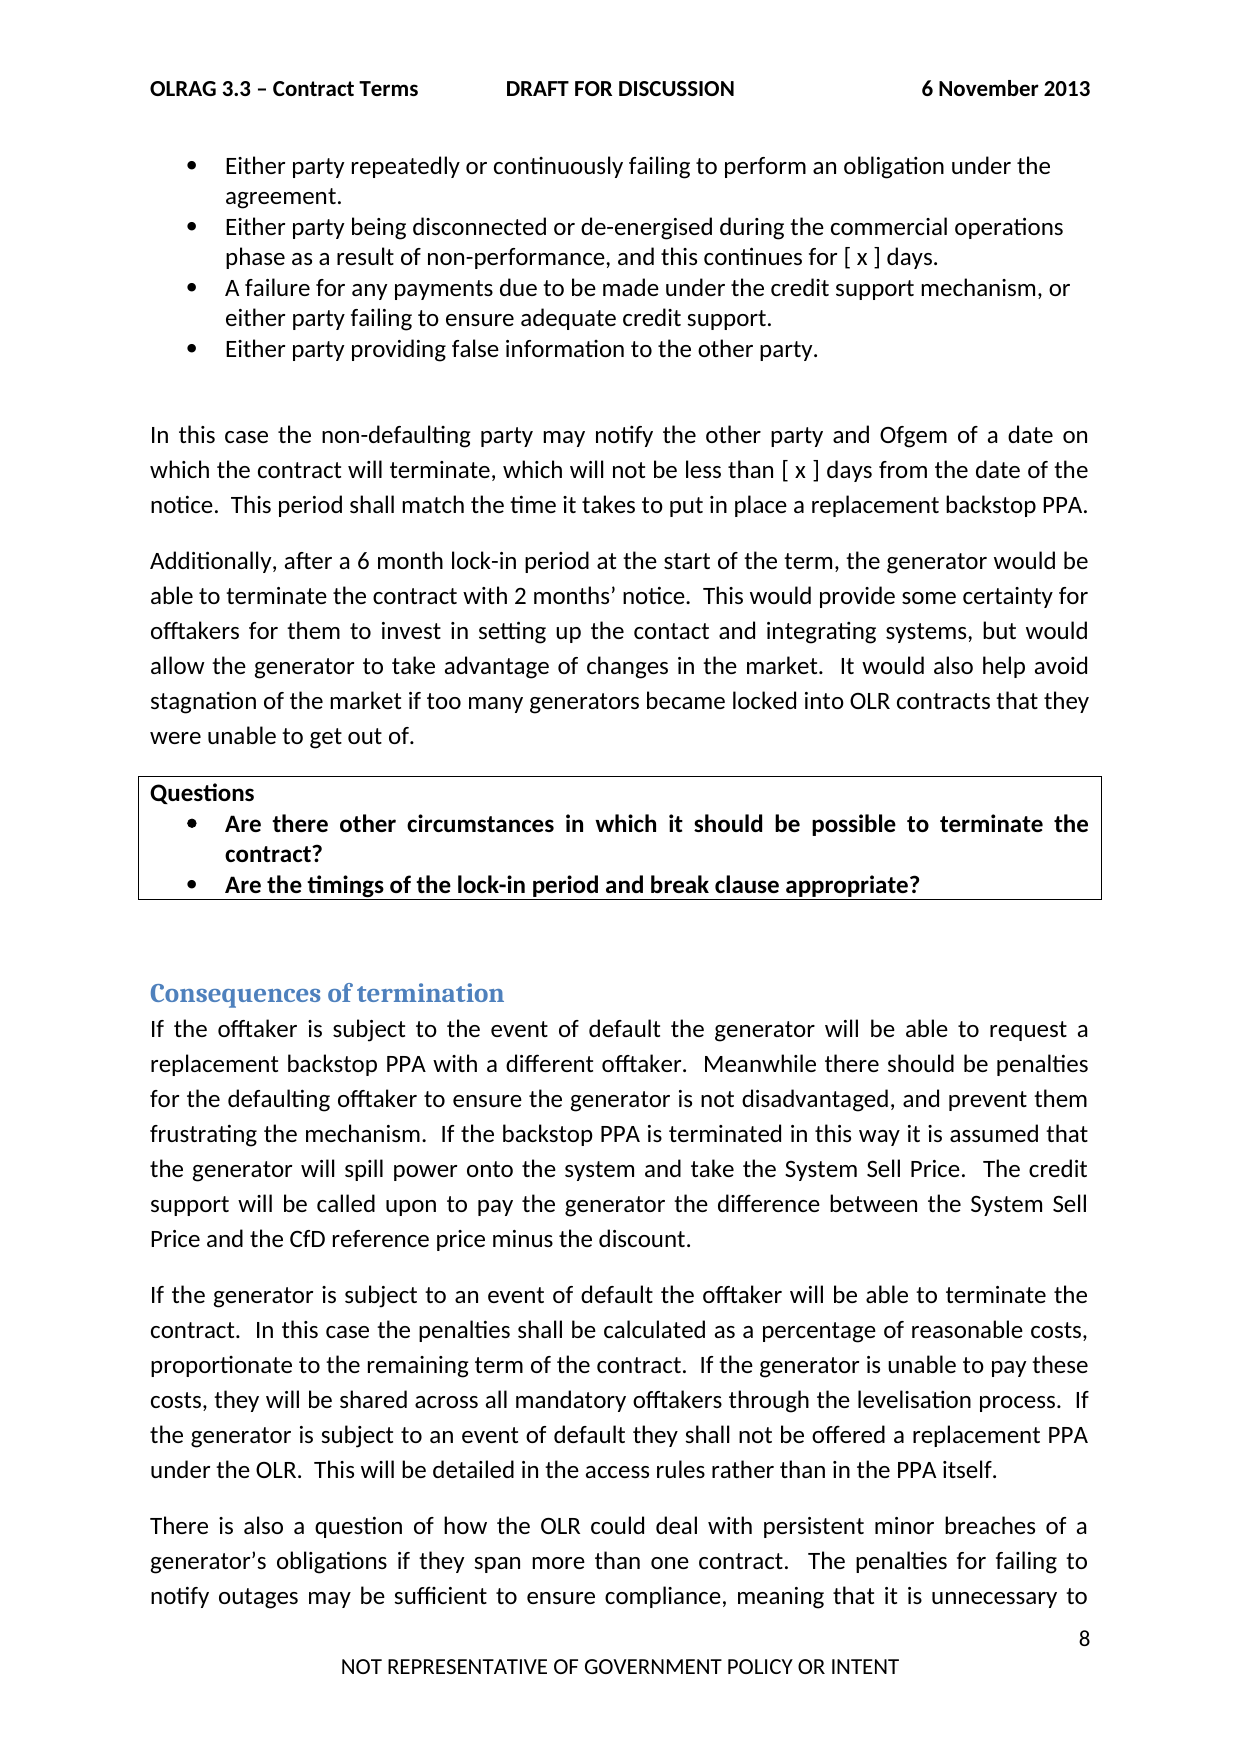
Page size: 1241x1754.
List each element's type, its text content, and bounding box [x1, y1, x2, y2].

list Either party being disconnected or de-energised during the commercial operations phase as a result of non-performance, and this continues for [ x ] days. [187, 211, 1090, 272]
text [150, 1510, 1090, 1611]
text If the offtaker is subject to the event of default the generator will be able to request a replacement backstop PPA with a different offtaker. Meanwhile there should be penalties for the defaulting offtaker to ensure the generator is not disadvantaged, and prevent them frustrating the mechanism. If the backstop PPA is terminated in this way it is assumed that the generator will spill power onto the system and take the System Sell Price. The credit support will be called upon to pay the generator the difference between the System Sell Price and the CfD reference price minus the discount. [150, 1013, 1090, 1254]
list Either party repeatedly or continuously failing to perform an obligation under the agreement. [187, 150, 1090, 211]
text In this case the non-defaulting party may notify the other party and Ofgem of a date on which the contract will terminate, which will not be less than [ x ] days from the date of the notice. This period shall match the time it takes to put in place a replacement backstop PPA. [150, 419, 1090, 520]
list Either party providing false information to the other party. [187, 333, 1090, 364]
subtitle Consequences of termination [150, 978, 1090, 1009]
list A failure for any payments due to be made under the credit support mechanism, or either party failing to ensure adequate credit support. [187, 272, 1090, 333]
table_header Questions Are there other circumstances in which it should be possible to terminate the contract? Are the timings of the lock-in period and break clause appropriate? [139, 777, 1101, 899]
text Additionally, after a 6 month lock-in period at the start of the term, the generator would be able to terminate the contract with 2 months’ notice. This would provide some certainty for offtakers for them to invest in setting up the contact and integrating systems, but would allow the generator to take advantage of changes in the market. It would also help avoid stagnation of the market if too many generators became locked into OLR contracts that they were unable to get out of. [150, 545, 1090, 751]
text If the generator is subject to an event of default the offtaker will be able to terminate the contract. In this case the penalties shall be calculated as a percentage of reasonable costs, proportionate to the remaining term of the contract. If the generator is unable to pay these costs, they will be shared across all mandatory offtakers through the levelisation process. If the generator is subject to an event of default they shall not be offered a replacement PPA under the OLR. This will be detailed in the access rules rather than in the PPA itself. [150, 1279, 1090, 1485]
